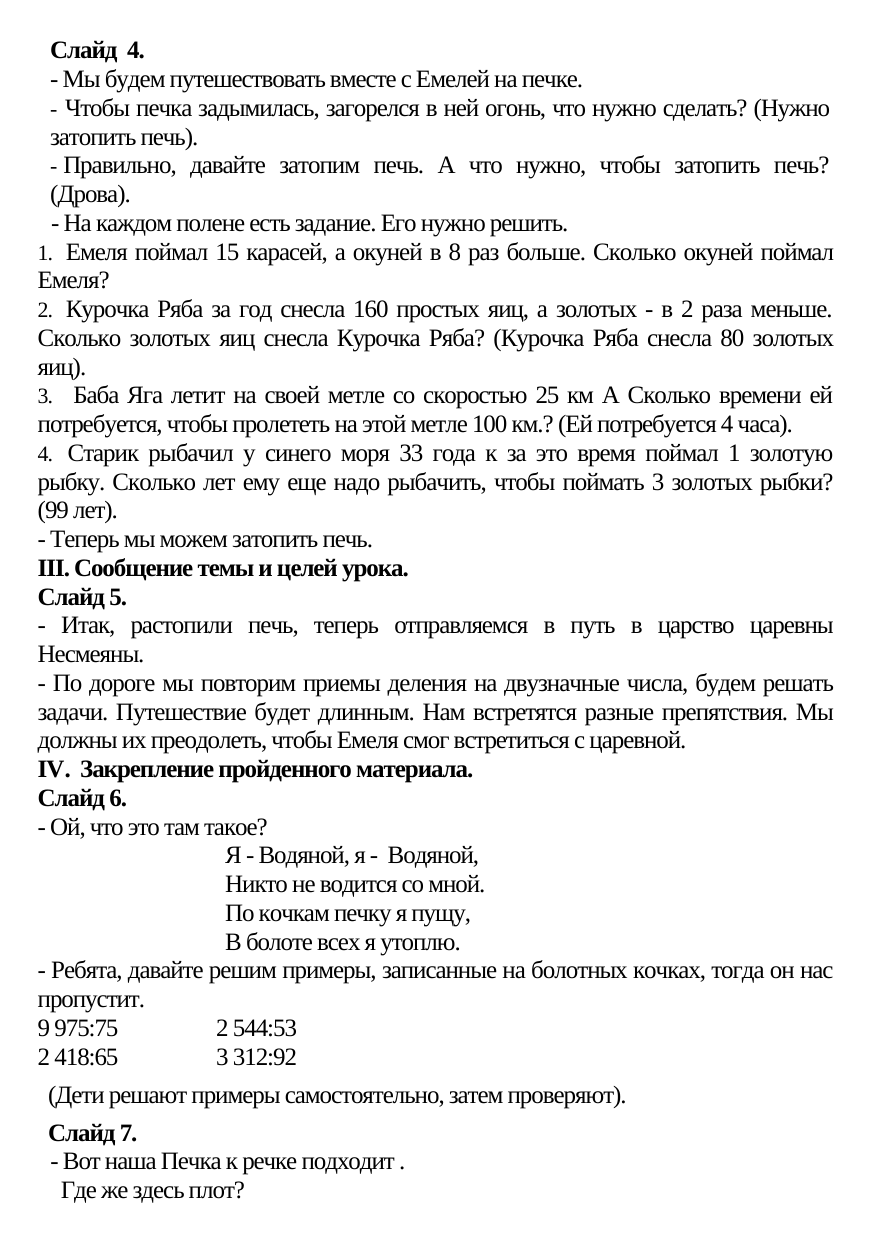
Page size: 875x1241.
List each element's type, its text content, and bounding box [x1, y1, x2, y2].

text 2 418:65 3 312:92 [37, 1042, 834, 1070]
text - Теперь мы можем затопить печь. [37, 524, 512, 553]
text 9 975:75 2 544:53 [37, 1013, 834, 1042]
text По кочкам печку я пущу, [225, 898, 622, 927]
text (Дети решают примеры самостоятельно, затем проверяют). [48, 1080, 839, 1108]
list Емеля поймал 15 карасей, а окуней в 8 раз больше. Сколько окуней поймал Емеля? [37, 237, 834, 294]
list Курочка Ряба за год снесла 160 простых яиц, а золотых - в 2 раза меньше. Сколько золотых яиц снесла Курочка Ряба? (Курочка Ряба снесла 80 золотых яиц). [37, 294, 834, 380]
list Баба Яга летит на своей метле со скоростью 25 км А Сколько времени ей потребуется, чтобы пролететь на этой метле 100 км.? (Ей потребуется 4 часа). [37, 380, 834, 438]
text Слайд 6. [37, 783, 834, 812]
text В болоте всех я утоплю. [225, 927, 622, 955]
text Слайд 5. [37, 582, 834, 610]
text - По дороге мы повторим приемы деления на двузначные числа, будем решать задачи. Путешествие будет длинным. Нам встретятся разные препятствия. Мы должны их преодолеть, чтобы Емеля смог встретиться с царевной. [37, 668, 834, 754]
text Я - Водяной, я - Водяной, [225, 840, 622, 869]
list Старик рыбачил у синего моря 33 года к за это время поймал 1 золотую рыбку. Сколько лет ему еще надо рыбачить, чтобы поймать 3 золотых рыбки? (99 лет). [37, 438, 834, 524]
text Слайд 7. [48, 1118, 839, 1146]
text - Ребята, давайте решим примеры, записанные на болотных кочках, тогда он нас пропустит. [37, 955, 834, 1013]
text III. Сообщение темы и целей урока. [37, 553, 512, 582]
text IV. Закрепление пройденного материала. [37, 754, 839, 783]
text Где же здесь плот? [50, 1175, 843, 1204]
text - Вот наша Печка к речке подходит . [50, 1146, 843, 1175]
text - Мы будем путешествовать вместе с Емелей на печке. [50, 64, 830, 93]
list Правильно, давайте затопим печь. А что нужно, чтобы затопить печь? (Дрова). [50, 150, 830, 208]
text Никто не водится со мной. [225, 869, 622, 898]
text Слайд 4. [50, 35, 830, 64]
text - На каждом полене есть задание. Его нужно решить. [35, 208, 839, 237]
text - Ой, что это там такое? [37, 812, 834, 840]
text - Итак, растопили печь, теперь отправляемся в путь в царство царевны Несмеяны. [37, 610, 834, 668]
list Чтобы печка задымилась, загорелся в ней огонь, что нужно сделать? (Нужно затопить печь). [50, 93, 830, 150]
